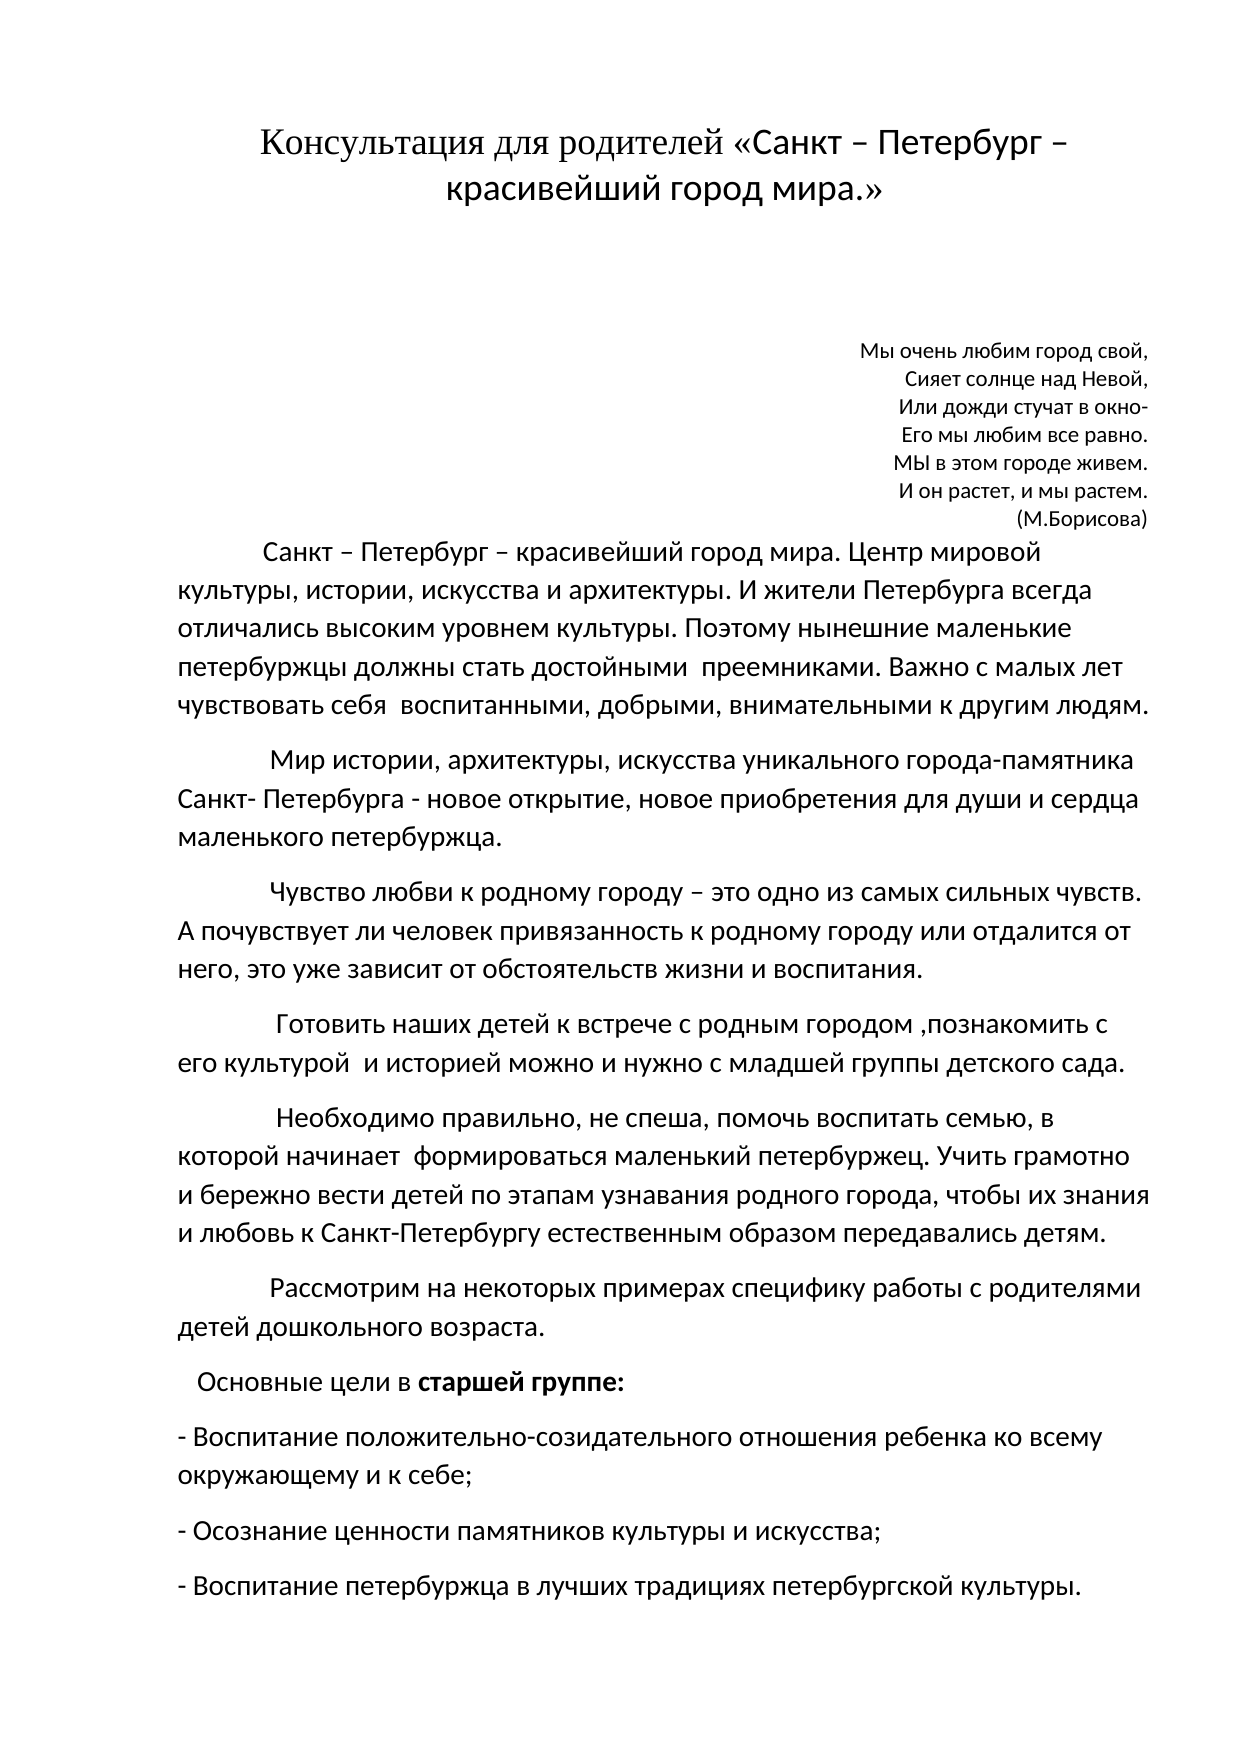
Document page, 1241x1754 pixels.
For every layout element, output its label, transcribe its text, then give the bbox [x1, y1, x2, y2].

text Необходимо правильно, не спеша, помочь воспитать семью, в которой начинает формироваться маленький петербуржец. Учить грамотно и бережно вести детей по этапам узнавания родного города, чтобы их знания и любовь к Санкт-Петербургу естественным образом передавались детям. [177, 1099, 1152, 1250]
text МЫ в этом городе живем. [177, 448, 1152, 477]
text Мир истории, архитектуры, искусства уникального города-памятника Санкт- Петербурга - новое открытие, новое приобретения для души и сердца маленького петербуржца. [177, 741, 1152, 854]
text И он растет, и мы растем. [177, 477, 1152, 504]
text Основные цели в старшей группе: [177, 1363, 1152, 1398]
text Мы очень любим город свой, [177, 336, 1152, 364]
text - Воспитание петербуржца в лучших традициях петербургской культуры. [177, 1567, 1152, 1602]
text Санкт – Петербург – красивейший город мира. Центр мировой культуры, истории, искусства и архитектуры. И жители Петербурга всегда отличались высоким уровнем культуры. Поэтому нынешние маленькие петербуржцы должны стать достойными преемниками. Важно с малых лет чувствовать себя воспитанными, добрыми, внимательными к другим людям. [177, 533, 1152, 722]
text Рассмотрим на некоторых примерах специфику работы с родителями детей дошкольного возраста. [177, 1269, 1152, 1343]
text Консультация для родителей «Санкт – Петербург – красивейший город мира.» [177, 118, 1152, 210]
text (М.Борисова) [177, 504, 1152, 533]
text Готовить наших детей к встрече с родным городом ,познакомить с его культурой и историей можно и нужно с младшей группы детского сада. [177, 1005, 1152, 1079]
text - Воспитание положительно-созидательного отношения ребенка ко всему окружающему и к себе; [177, 1418, 1152, 1492]
text Сияет солнце над Невой, [177, 364, 1152, 392]
text Его мы любим все равно. [177, 421, 1152, 448]
text - Осознание ценности памятников культуры и искусства; [177, 1512, 1152, 1547]
text Или дожди стучат в окно- [177, 392, 1152, 421]
text Чувство любви к родному городу – это одно из самых сильных чувств. А почувствует ли человек привязанность к родному городу или отдалится от него, это уже зависит от обстоятельств жизни и воспитания. [177, 873, 1152, 986]
